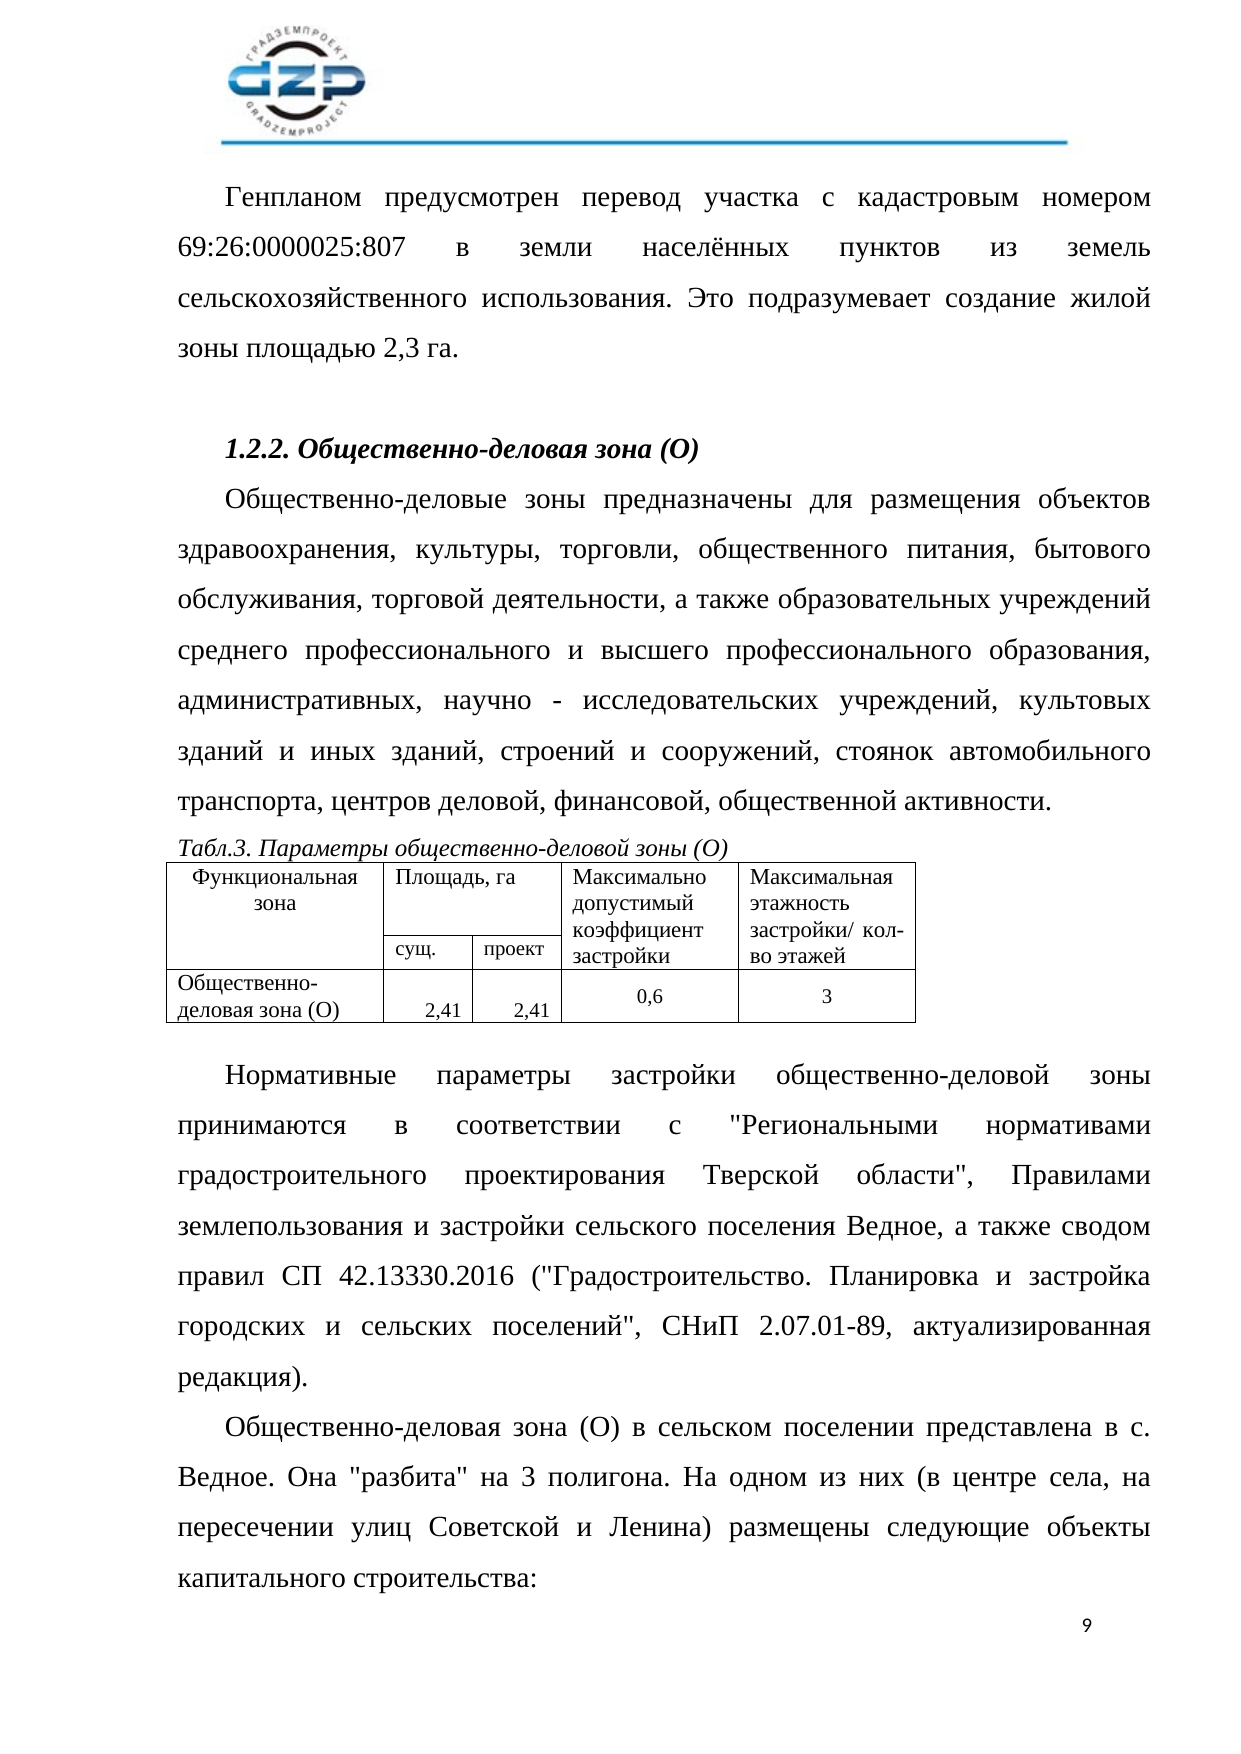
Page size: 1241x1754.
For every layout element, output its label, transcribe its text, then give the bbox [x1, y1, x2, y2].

table_cell проект [473, 936, 561, 968]
table_cell 2,41 [384, 970, 472, 1022]
text Нормативные параметры застройки общественно-деловой зоны принимаются в соответствии с "Региональными нормативами градостроительного проектирования Тверской области", Правилами землепользования и застройки сельского поселения Ведное, а также сводом правил СП 42.13330.2016 ("Градостроительство. Планировка и застройка городских и сельских поселений", СНиП 2.07.01-89, актуализированная редакция). [177, 1057, 1152, 1392]
table_cell 0,6 [562, 970, 738, 1022]
text Генпланом предусмотрен перевод участка с кадастровым номером 69:26:0000025:807 в земли населённых пунктов из земель сельскохозяйственного использования. Это подразумевает создание жилой зоны площадью 2,3 га. [177, 179, 1152, 364]
table_cell Общественно-деловая зона (О) [167, 970, 383, 1022]
table_cell 3 [739, 970, 915, 1022]
picture [203, 25, 1084, 154]
table_cell 2,41 [473, 970, 561, 1022]
text 1.2.2. Общественно-деловая зона (О) [177, 431, 1092, 464]
table_header Площадь, га [384, 863, 561, 935]
text Общественно-деловая зона (О) в сельском поселении представлена в с. Ведное. Она "разбита" на 3 полигона. На одном из них (в центре села, на пересечении улиц Советской и Ленина) размещены следующие объекты капитального строительства: [177, 1409, 1152, 1593]
text Табл.3. Параметры общественно-деловой зоны (О) [177, 833, 1092, 862]
table_header Максимально допустимый коэффициент застройки [562, 863, 738, 968]
text Общественно-деловые зоны предназначены для размещения объектов здравоохранения, культуры, торговли, общественного питания, бытового обслуживания, торговой деятельности, а также образовательных учреждений среднего профессионального и высшего профессионального образования, административных, научно - исследовательских учреждений, культовых зданий и иных зданий, строений и сооружений, стоянок автомобильного транспорта, центров деловой, финансовой, общественной активности. [177, 481, 1152, 816]
table_header Функциональная зона [167, 863, 383, 968]
table_cell сущ. [384, 936, 472, 968]
table_header Максимальная этажность застройки/ кол-во этажей [739, 863, 915, 968]
